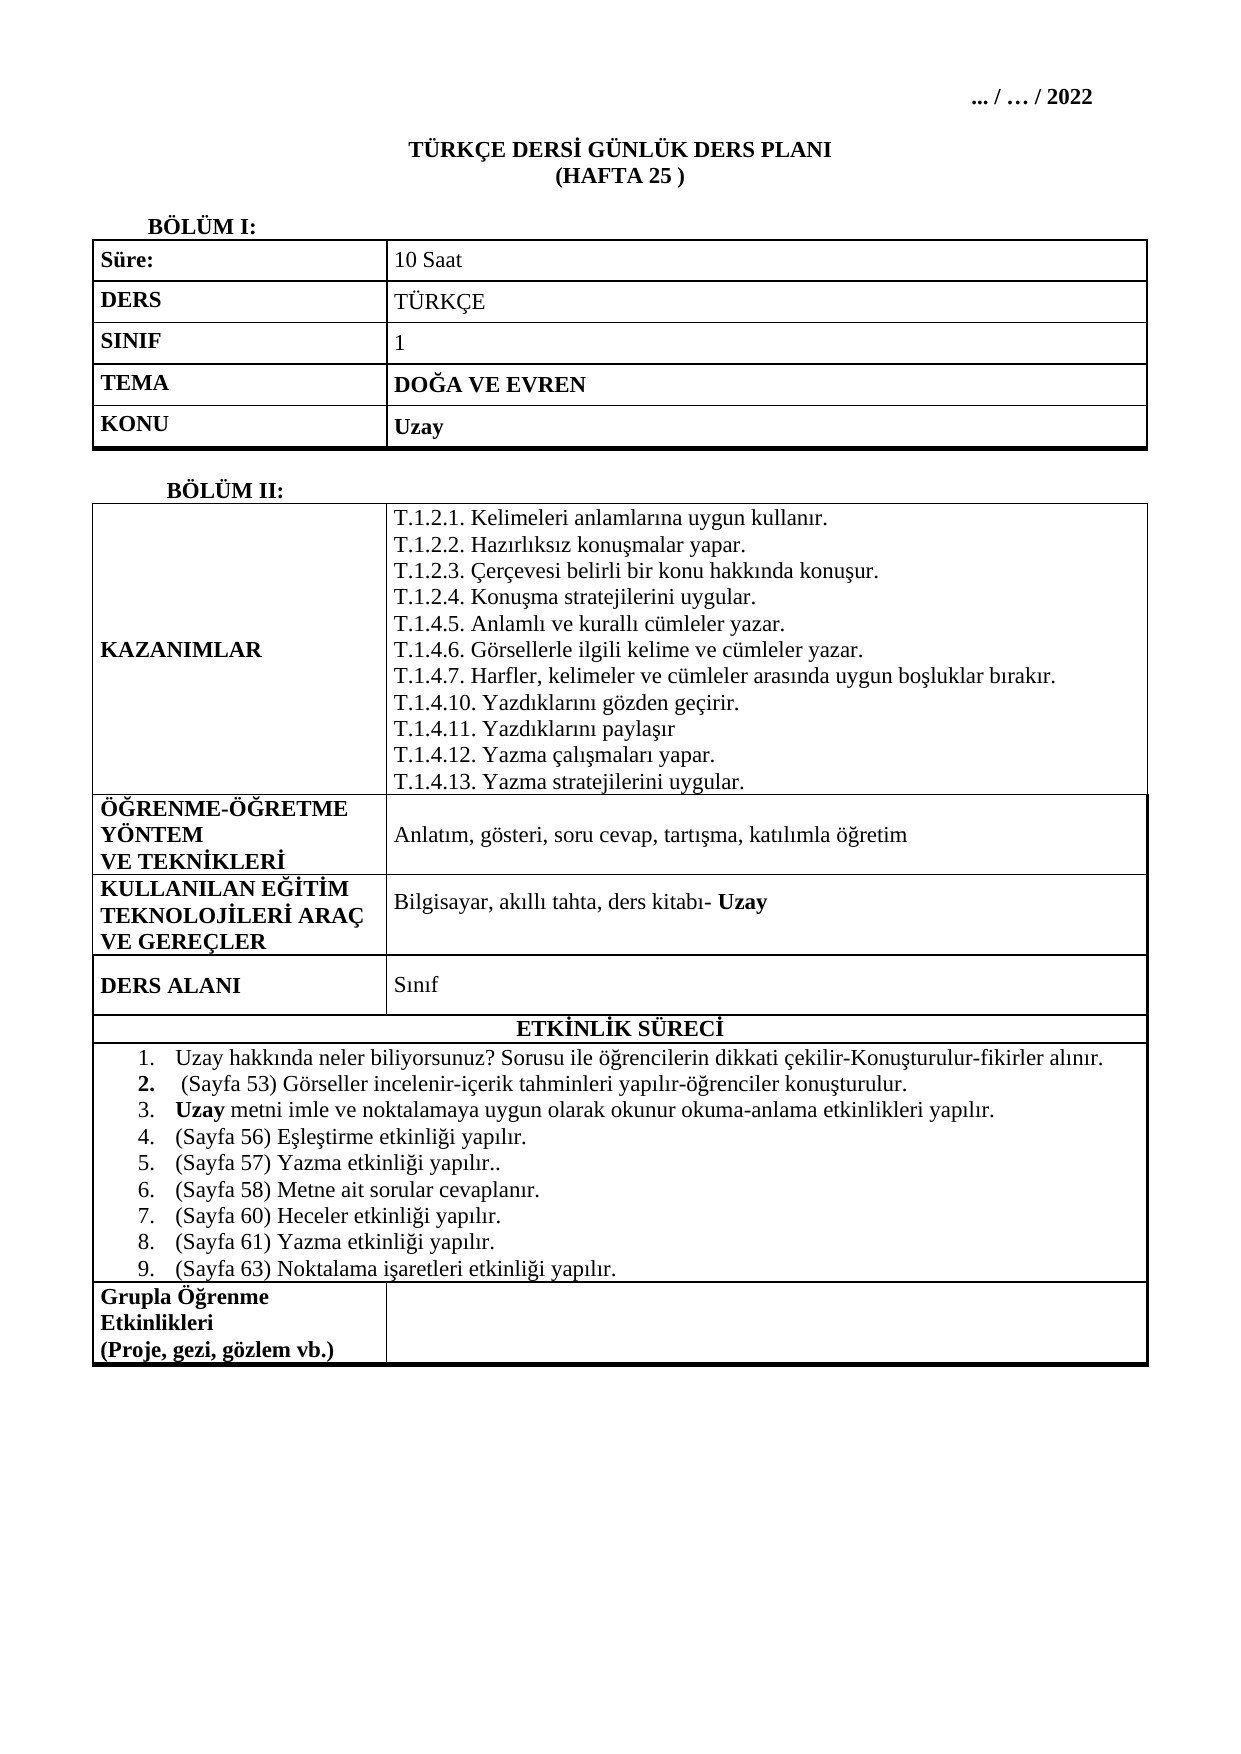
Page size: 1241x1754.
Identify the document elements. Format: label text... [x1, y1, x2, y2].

table_cell [387, 1283, 1146, 1362]
table_cell ETKİNLİK SÜRECİ [94, 1016, 1146, 1042]
table_cell DOĞA VE EVREN [388, 365, 1146, 404]
table_cell DERS ALANI [94, 956, 386, 1014]
table_cell DERS [94, 282, 386, 322]
table_cell SINIF [94, 323, 386, 363]
table_header T.1.2.1. Kelimeleri anlamlarına uygun kullanır. T.1.2.2. Hazırlıksız konuşmalar yapar. T.1.2.3. Çerçevesi belirli bir konu hakkında konuşur. T.1.2.4. Konuşma stratejilerini uygular. T.1.4.5. Anlamlı ve kurallı cümleler yazar. T.1.4.6. Görsellerle ilgili kelime ve cümleler yazar. T.1.4.7. Harfler, kelimeler ve cümleler arasında uygun boşluklar bırakır. T.1.4.10. Yazdıklarını gözden geçirir. T.1.4.11. Yazdıklarını paylaşır T.1.4.12. Yazma çalışmaları yapar. T.1.4.13. Yazma stratejilerini uygular. [387, 504, 1147, 794]
text BÖLÜM II: [148, 477, 1093, 503]
table_cell TÜRKÇE [388, 282, 1146, 322]
table_cell Anlatım, gösteri, soru cevap, tartışma, katılımla öğretim [387, 795, 1146, 874]
table_header KAZANIMLAR [93, 504, 386, 794]
table_cell Sınıf [387, 956, 1146, 1014]
table_cell KULLANILAN EĞİTİM TEKNOLOJİLERİ ARAÇ VE GEREÇLER [93, 875, 386, 954]
text ... / … / 2022 [148, 83, 1093, 109]
table_cell Grupla Öğrenme Etkinlikleri (Proje, gezi, gözlem vb.) [94, 1283, 386, 1362]
table_cell Bilgisayar, akıllı tahta, ders kitabı- Uzay [387, 875, 1146, 954]
table_cell ÖĞRENME-ÖĞRETME YÖNTEM VE TEKNİKLERİ [93, 795, 386, 874]
text TÜRKÇE DERSİ GÜNLÜK DERS PLANI [148, 136, 1093, 162]
table_cell KONU [94, 406, 386, 446]
table_header 10 Saat [388, 241, 1146, 280]
text BÖLÜM I: [148, 213, 1093, 239]
table_cell Uzay [388, 406, 1146, 446]
table_cell Uzay hakkında neler biliyorsunuz? Sorusu ile öğrencilerin dikkati çekilir-Konuşturulur-fikirler alınır. (Sayfa 53) Görseller incelenir-içerik tahminleri yapılır-öğrenciler konuşturulur. Uzay metni imle ve noktalamaya uygun olarak okunur okuma-anlama etkinlikleri yapılır. (Sayfa 56) Eşleştirme etkinliği yapılır. (Sayfa 57) Yazma etkinliği yapılır.. (Sayfa 58) Metne ait sorular cevaplanır. (Sayfa 60) Heceler etkinliği yapılır. (Sayfa 61) Yazma etkinliği yapılır. (Sayfa 63) Noktalama işaretleri etkinliği yapılır. [94, 1044, 1146, 1281]
table_cell 1 [388, 323, 1146, 363]
text (HAFTA 25 ) [148, 162, 1093, 189]
table_header Süre: [94, 241, 386, 280]
table_cell TEMA [94, 365, 386, 404]
